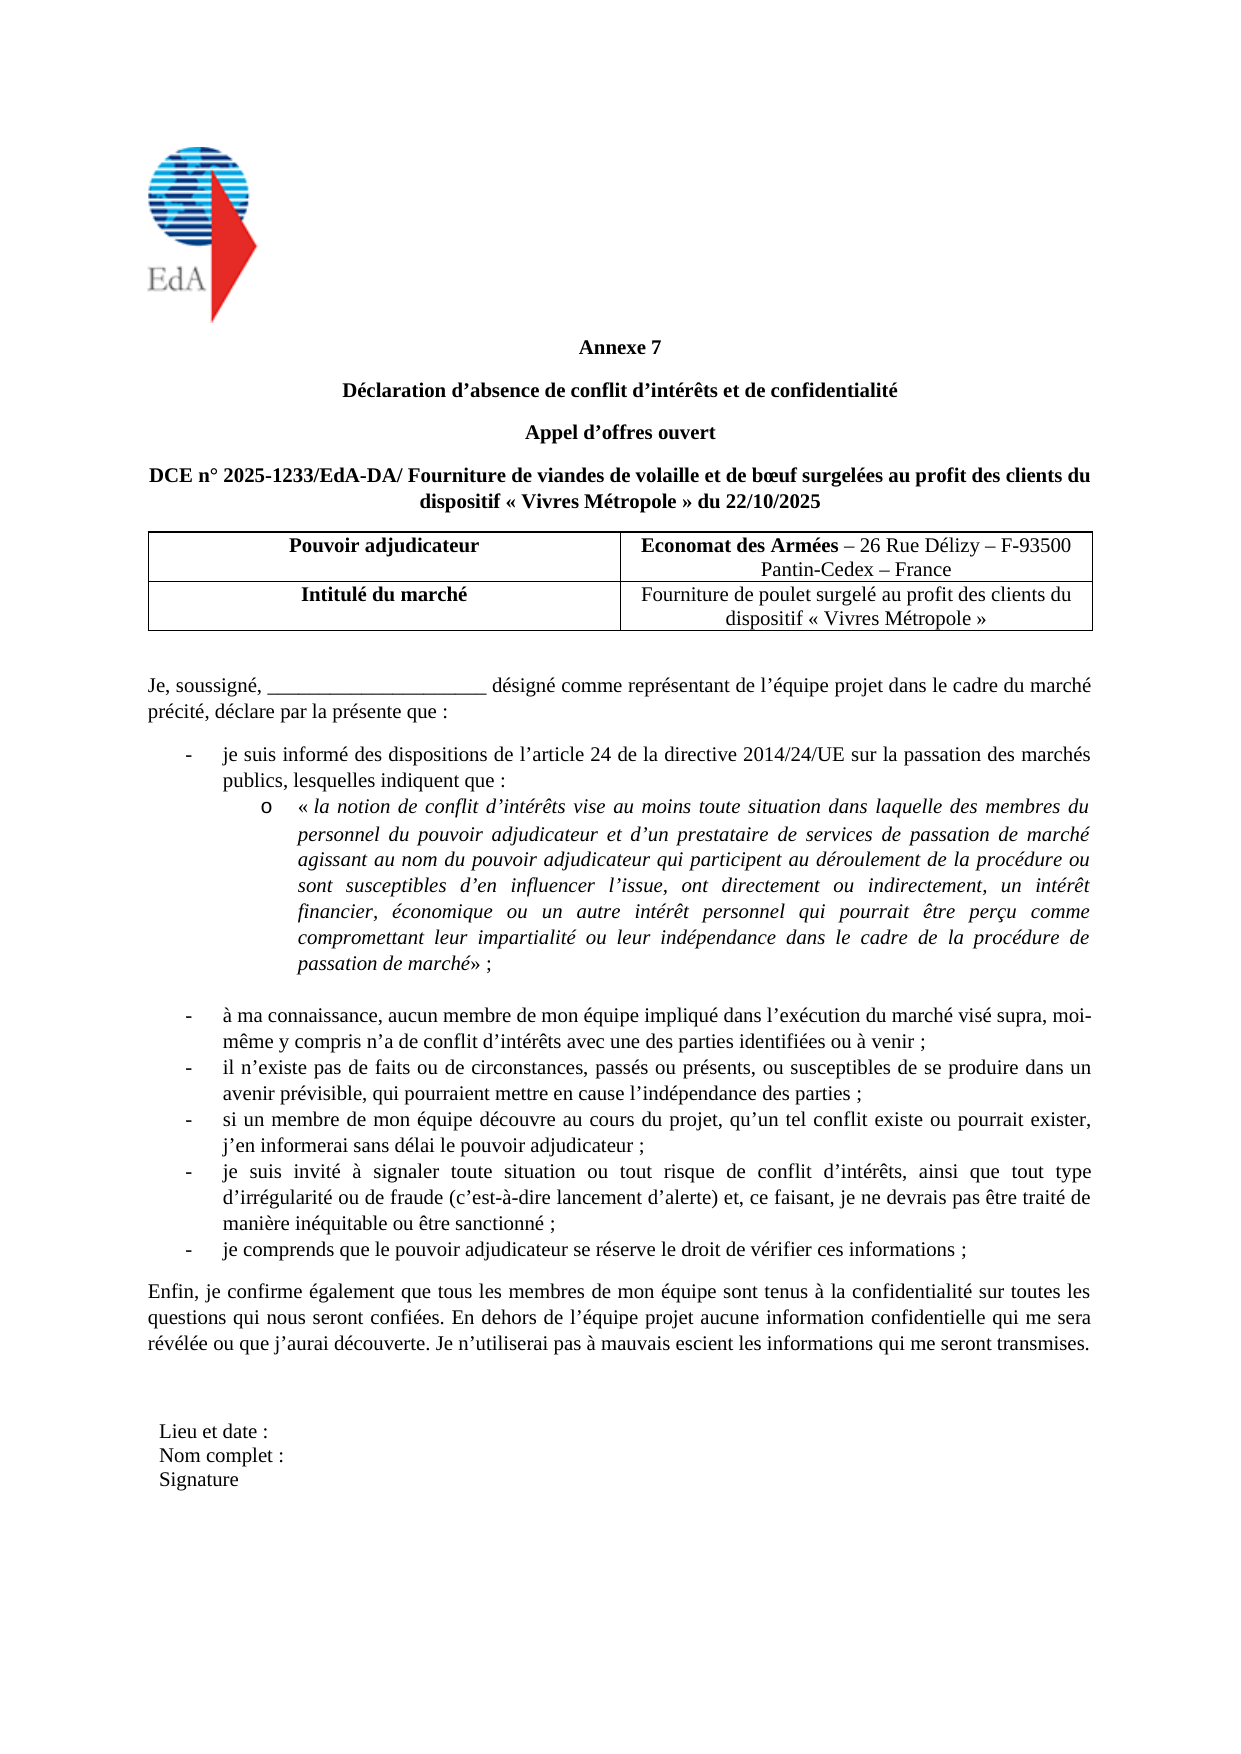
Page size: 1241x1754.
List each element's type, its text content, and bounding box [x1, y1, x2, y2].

table_cell Intitulé du marché [149, 582, 620, 630]
table_cell Fourniture de poulet surgelé au profit des clients du dispositif « Vivres Métropole » [621, 582, 1092, 630]
picture [147, 147, 258, 323]
text Déclaration d’absence de conflit d’intérêts et de confidentialité [148, 378, 1093, 402]
list je comprends que le pouvoir adjudicateur se réserve le droit de vérifier ces informations ; [185, 1236, 1093, 1261]
text Annexe 7 [148, 335, 1093, 359]
list je suis informé des dispositions de l’article 24 de la directive 2014/24/UE sur la passation des marchés publics, lesquelles indiquent que : [185, 742, 1093, 792]
table_header Economat des Armées – 26 Rue Délizy – F-93500 Pantin-Cedex – France [621, 533, 1092, 581]
list il n’existe pas de faits ou de circonstances, passés ou présents, ou susceptibles de se produire dans un avenir prévisible, qui pourraient mettre en cause l’indépendance des parties ; [185, 1055, 1093, 1105]
text Enfin, je confirme également que tous les membres de mon équipe sont tenus à la confidentialité sur toutes les questions qui nous seront confiées. En dehors de l’équipe projet aucune information confidentielle qui me sera révélée ou que j’aurai découverte. Je n’utiliserai pas à mauvais escient les informations qui me seront transmises. [148, 1279, 1093, 1355]
list à ma connaissance, aucun membre de mon équipe impliqué dans l’exécution du marché visé supra, moi-même y compris n’a de conflit d’intérêts avec une des parties identifiées ou à venir ; [185, 1003, 1093, 1053]
list je suis invité à signaler toute situation ou tout risque de conflit d’intérêts, ainsi que tout type d’irrégularité ou de fraude (c’est-à-dire lancement d’alerte) et, ce faisant, je ne devrais pas être traité de manière inéquitable ou être sanctionné ; [185, 1159, 1093, 1234]
text DCE n° 2025-1233/EdA-DA/ Fourniture de viandes de volaille et de bœuf surgelées au profit des clients du dispositif « Vivres Métropole » du 22/10/2025 [148, 463, 1093, 513]
table_header Lieu et date : Nom complet : Signature [148, 1419, 1092, 1517]
list si un membre de mon équipe découvre au cours du projet, qu’un tel conflit existe ou pourrait exister, j’en informerai sans délai le pouvoir adjudicateur ; [185, 1107, 1093, 1157]
list « la notion de conflit d’intérêts vise au moins toute situation dans laquelle des membres du personnel du pouvoir adjudicateur et d’un prestataire de services de passation de marché agissant au nom du pouvoir adjudicateur qui participent au déroulement de la procédure ou sont susceptibles d’en influencer l’issue, ont directement ou indirectement, un intérêt financier, économique ou un autre intérêt personnel qui pourrait être perçu comme compromettant leur impartialité ou leur indépendance dans le cadre de la procédure de passation de marché» ; [260, 794, 1093, 975]
text Appel d’offres ouvert [148, 420, 1093, 444]
table_header Pouvoir adjudicateur [149, 533, 620, 581]
text Je, soussigné, _____________________ désigné comme représentant de l’équipe projet dans le cadre du marché précité, déclare par la présente que : [148, 673, 1093, 723]
